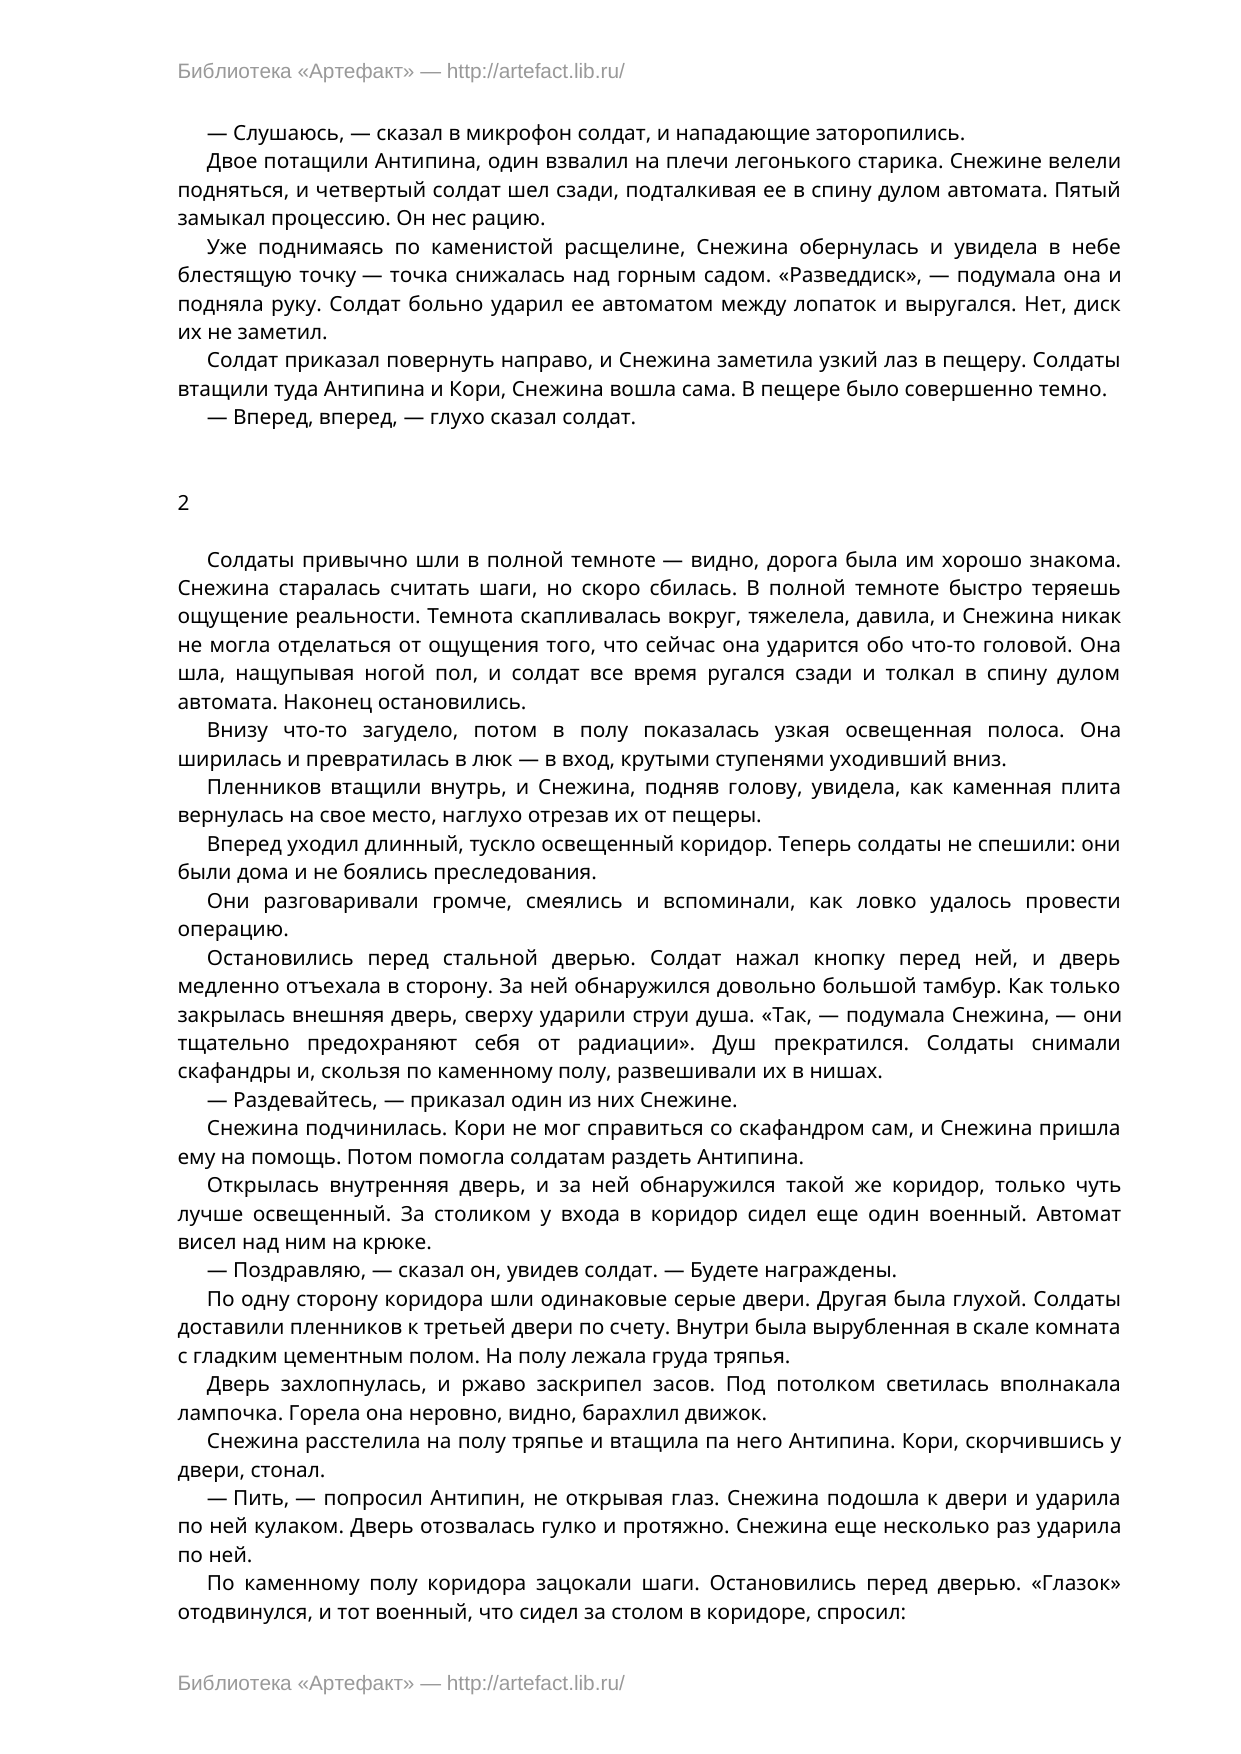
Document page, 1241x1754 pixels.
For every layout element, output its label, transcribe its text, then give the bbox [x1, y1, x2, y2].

text — Слушаюсь, — сказал в микрофон солдат, и нападающие заторопились. [177, 118, 1122, 147]
text Снежина подчинилась. Кори не мог справиться со скафандром сам, и Снежина пришла ему на помощь. Потом помогла солдатам раздеть Антипина. [177, 1113, 1122, 1170]
text Открылась внутренняя дверь, и за ней обнаружился такой же коридор, только чуть лучше освещенный. За столиком у входа в коридор сидел еще один военный. Автомат висел над ним на крюке. [177, 1170, 1122, 1256]
text Солдат приказал повернуть направо, и Снежина заметила узкий лаз в пещеру. Солдаты втащили туда Антипина и Кори, Снежина вошла сама. В пещере было совершенно темно. [177, 346, 1122, 402]
subtitle 2 [177, 488, 1122, 516]
text Снежина расстелила на полу тряпье и втащила па него Антипина. Кори, скорчившись у двери, стонал. [177, 1426, 1122, 1483]
text — Пить, — попросил Антипин, не открывая глаз. Снежина подошла к двери и ударила по ней кулаком. Дверь отозвалась гулко и протяжно. Снежина еще несколько раз ударила по ней. [177, 1483, 1122, 1568]
text По одну сторону коридора шли одинаковые серые двери. Другая была глухой. Солдаты доставили пленников к третьей двери по счету. Внутри была вырубленная в скале комната с гладким цементным полом. На полу лежала груда тряпья. [177, 1284, 1122, 1369]
text Они разговаривали громче, смеялись и вспоминали, как ловко удалось провести операцию. [177, 886, 1122, 943]
text — Раздевайтесь, — приказал один из них Снежине. [177, 1085, 1122, 1113]
text — Поздравляю, — сказал он, увидев солдат. — Будете награждены. [177, 1256, 1122, 1284]
text По каменному полу коридора зацокали шаги. Остановились перед дверью. «Глазок» отодвинулся, и тот военный, что сидел за столом в коридоре, спросил: [177, 1568, 1122, 1625]
text Дверь захлопнулась, и ржаво заскрипел засов. Под потолком светилась вполнакала лампочка. Горела она неровно, видно, барахлил движок. [177, 1369, 1122, 1426]
text Вперед уходил длинный, тускло освещенный коридор. Теперь солдаты не спешили: они были дома и не боялись преследования. [177, 829, 1122, 886]
text Солдаты привычно шли в полной темноте — видно, дорога была им хорошо знакома. Снежина старалась считать шаги, но скоро сбилась. В полной темноте быстро теряешь ощущение реальности. Темнота скапливалась вокруг, тяжелела, давила, и Снежина никак не могла отделаться от ощущения того, что сейчас она ударится обо что-то головой. Она шла, нащупывая ногой пол, и солдат все время ругался сзади и толкал в спину дулом автомата. Наконец остановились. [177, 545, 1122, 715]
text Внизу что-то загудело, потом в полу показалась узкая освещенная полоса. Она ширилась и превратилась в люк — в вход, крутыми ступенями уходивший вниз. [177, 715, 1122, 772]
text Уже поднимаясь по каменистой расщелине, Снежина обернулась и увидела в небе блестящую точку — точка снижалась над горным садом. «Разведдиск», — подумала она и подняла руку. Солдат больно ударил ее автоматом между лопаток и выругался. Нет, диск их не заметил. [177, 232, 1122, 346]
text Двое потащили Антипина, один взвалил на плечи легонького старика. Снежине велели подняться, и четвертый солдат шел сзади, подталкивая ее в спину дулом автомата. Пятый замыкал процессию. Он нес рацию. [177, 147, 1122, 232]
text Пленников втащили внутрь, и Снежина, подняв голову, увидела, как каменная плита вернулась на свое место, наглухо отрезав их от пещеры. [177, 772, 1122, 829]
text Остановились перед стальной дверью. Солдат нажал кнопку перед ней, и дверь медленно отъехала в сторону. За ней обнаружился довольно большой тамбур. Как только закрылась внешняя дверь, сверху ударили струи душа. «Так, — подумала Снежина, — они тщательно предохраняют себя от радиации». Душ прекратился. Солдаты снимали скафандры и, скользя по каменному полу, развешивали их в нишах. [177, 943, 1122, 1085]
text — Вперед, вперед, — глухо сказал солдат. [177, 402, 1122, 431]
